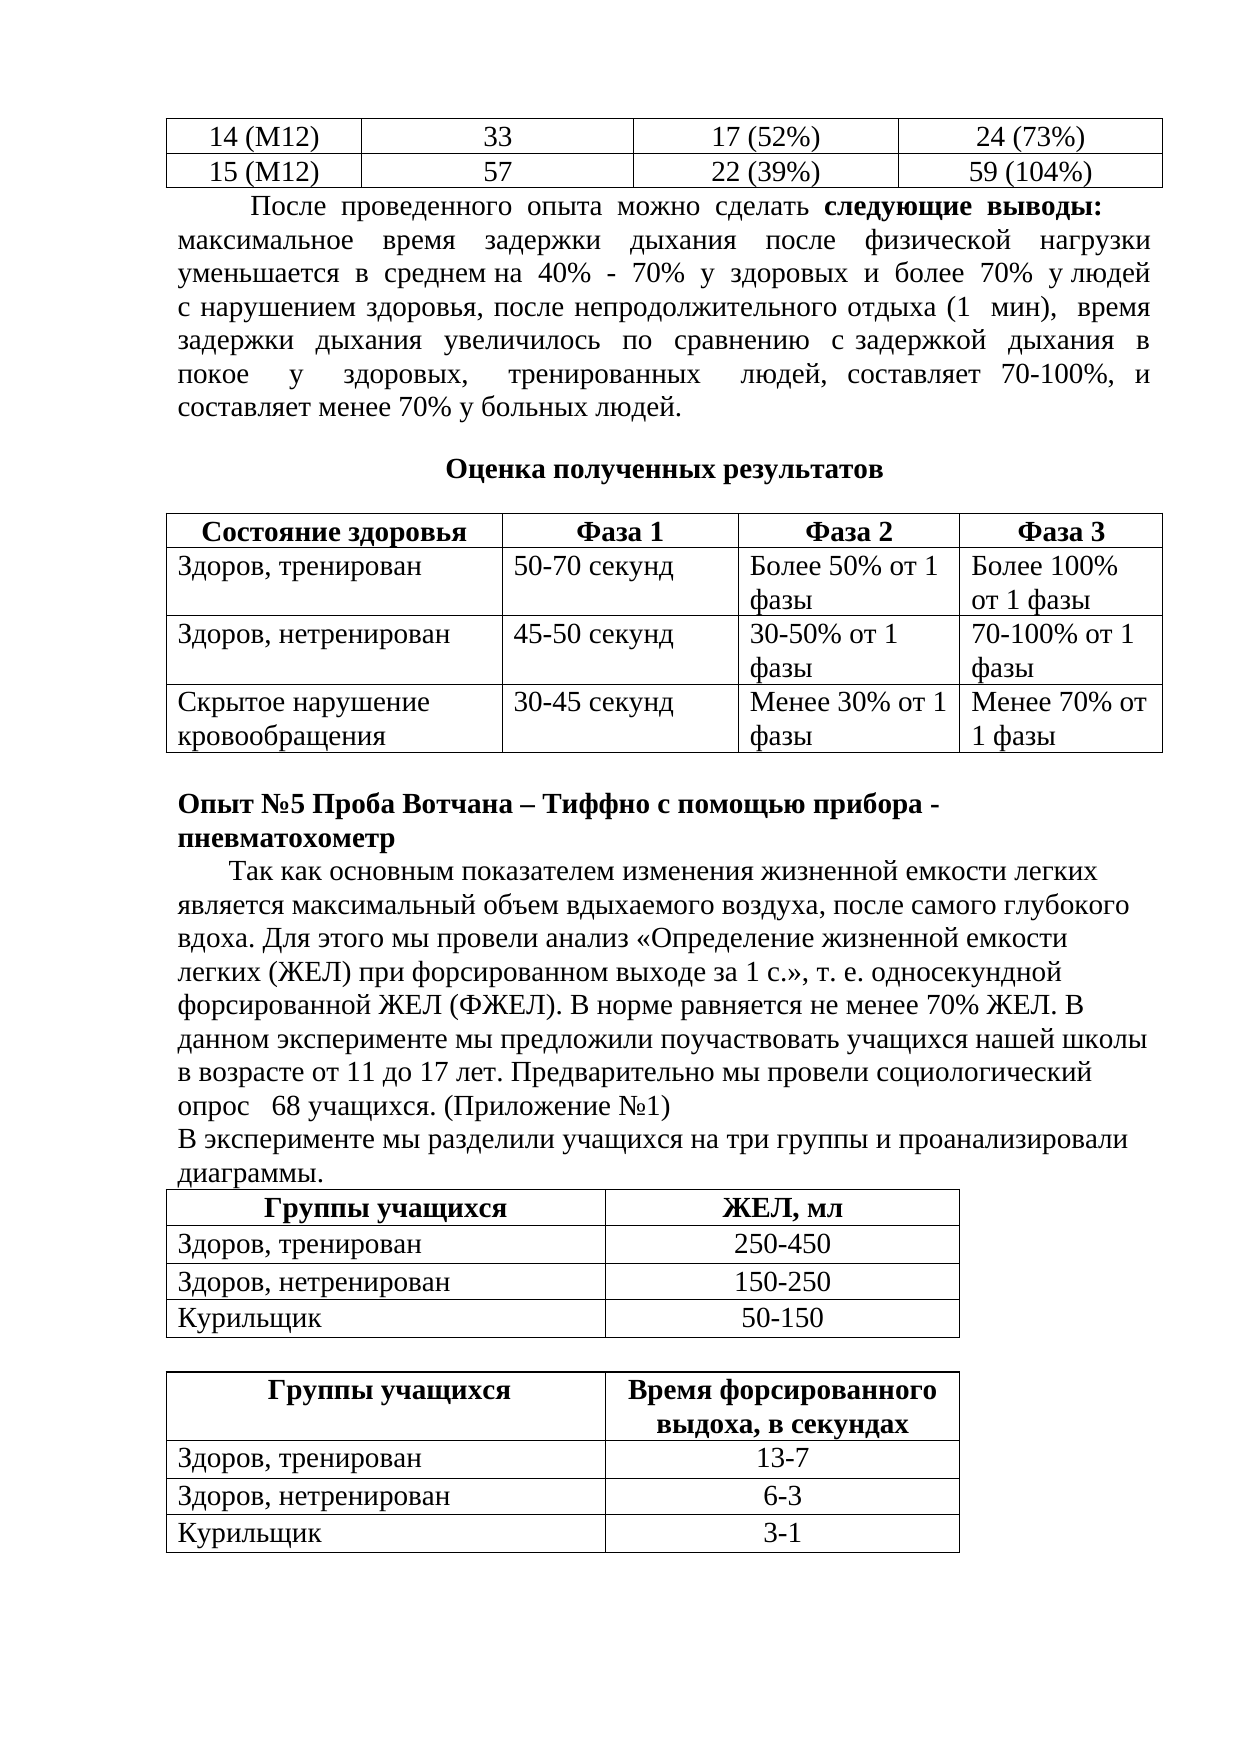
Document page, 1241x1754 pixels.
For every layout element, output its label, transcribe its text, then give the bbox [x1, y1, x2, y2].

text В эксперименте мы разделили учащихся на три группы и проанализировали диаграммы. [177, 1122, 1152, 1189]
table_header Группы учащихся [167, 1190, 605, 1225]
table_cell 33 [362, 119, 633, 153]
table_header Группы учащихся [167, 1373, 605, 1439]
table_cell 17 (52%) [634, 119, 898, 153]
table_cell 13-7 [606, 1441, 959, 1477]
table_cell 57 [362, 154, 633, 187]
table_cell Здоров, нетренирован [167, 1479, 605, 1514]
table_cell 50-150 [606, 1300, 959, 1337]
table_cell 150-250 [606, 1264, 959, 1299]
table_cell 15 (М12) [167, 154, 361, 187]
table_cell Здоров, тренирован [167, 1226, 605, 1263]
table_cell Скрытое нарушение кровообращения [167, 685, 502, 752]
table_cell 24 (73%) [899, 119, 1162, 153]
table_cell Курильщик [167, 1300, 605, 1337]
table_cell Более 50% от 1 фазы [739, 548, 959, 615]
table_cell Здоров, тренирован [167, 548, 502, 615]
table_cell 22 (39%) [634, 154, 898, 187]
table_cell 30-50% от 1 фазы [739, 616, 959, 683]
text Опыт №5 Проба Вотчана – Тиффно с помощью прибора - пневматохометр [177, 786, 1152, 853]
table_cell Менее 70% от 1 фазы [960, 685, 1162, 752]
table_cell Более 100% от 1 фазы [960, 548, 1162, 615]
table_cell 50-70 секунд [503, 548, 738, 615]
table_cell 3-1 [606, 1515, 959, 1552]
table_cell 14 (М12) [167, 119, 361, 153]
table_cell 30-45 секунд [503, 685, 738, 752]
table_cell Здоров, тренирован [167, 1441, 605, 1477]
table_cell 70-100% от 1 фазы [960, 616, 1162, 683]
table_cell 6-3 [606, 1479, 959, 1514]
table_cell Здоров, нетренирован [167, 616, 502, 683]
table_cell Здоров, нетренирован [167, 1264, 605, 1299]
table_cell 59 (104%) [899, 154, 1162, 187]
text После проведенного опыта можно сделать следующие выводы: [177, 188, 1152, 222]
text Так как основным показателем изменения жизненной емкости легких является максимальный объем вдыхаемого воздуха, после самого глубокого вдоха. Для этого мы провели анализ «Определение жизненной емкости легких (ЖЕЛ) при форсированном выходе за 1 с.», т. е. односекундной форсированной ЖЕЛ (ФЖЕЛ). В норме равняется не менее 70% ЖЕЛ. В данном эксперименте мы предложили поучаствовать учащихся нашей школы в возрасте от 11 до 17 лет. Предварительно мы провели социологический опрос 68 учащихся. (Приложение №1) [177, 853, 1152, 1122]
table_cell Курильщик [167, 1515, 605, 1552]
table_cell 45-50 секунд [503, 616, 738, 683]
text максимальное время задержки дыхания после физической нагрузки уменьшается в среднем на 40% - 70% у здоровых и более 70% у людей с нарушением здоровья, после непродолжительного отдыха (1 мин), время задержки дыхания увеличилось по сравнению с задержкой дыхания в покое у здоровых, тренированных людей, составляет 70-100%, и составляет менее 70% у больных людей. [177, 222, 1152, 423]
table_header Время форсированного выдоха, в секундах [606, 1373, 959, 1439]
table_cell 250-450 [606, 1226, 959, 1263]
table_header Фаза 1 [503, 514, 738, 547]
table_cell Менее 30% от 1 фазы [739, 685, 959, 752]
table_header Фаза 2 [739, 514, 959, 547]
table_header ЖЕЛ, мл [606, 1190, 959, 1225]
text Оценка полученных результатов [177, 451, 1152, 485]
table_header Состояние здоровья [167, 514, 502, 547]
table_header Фаза 3 [960, 514, 1162, 547]
